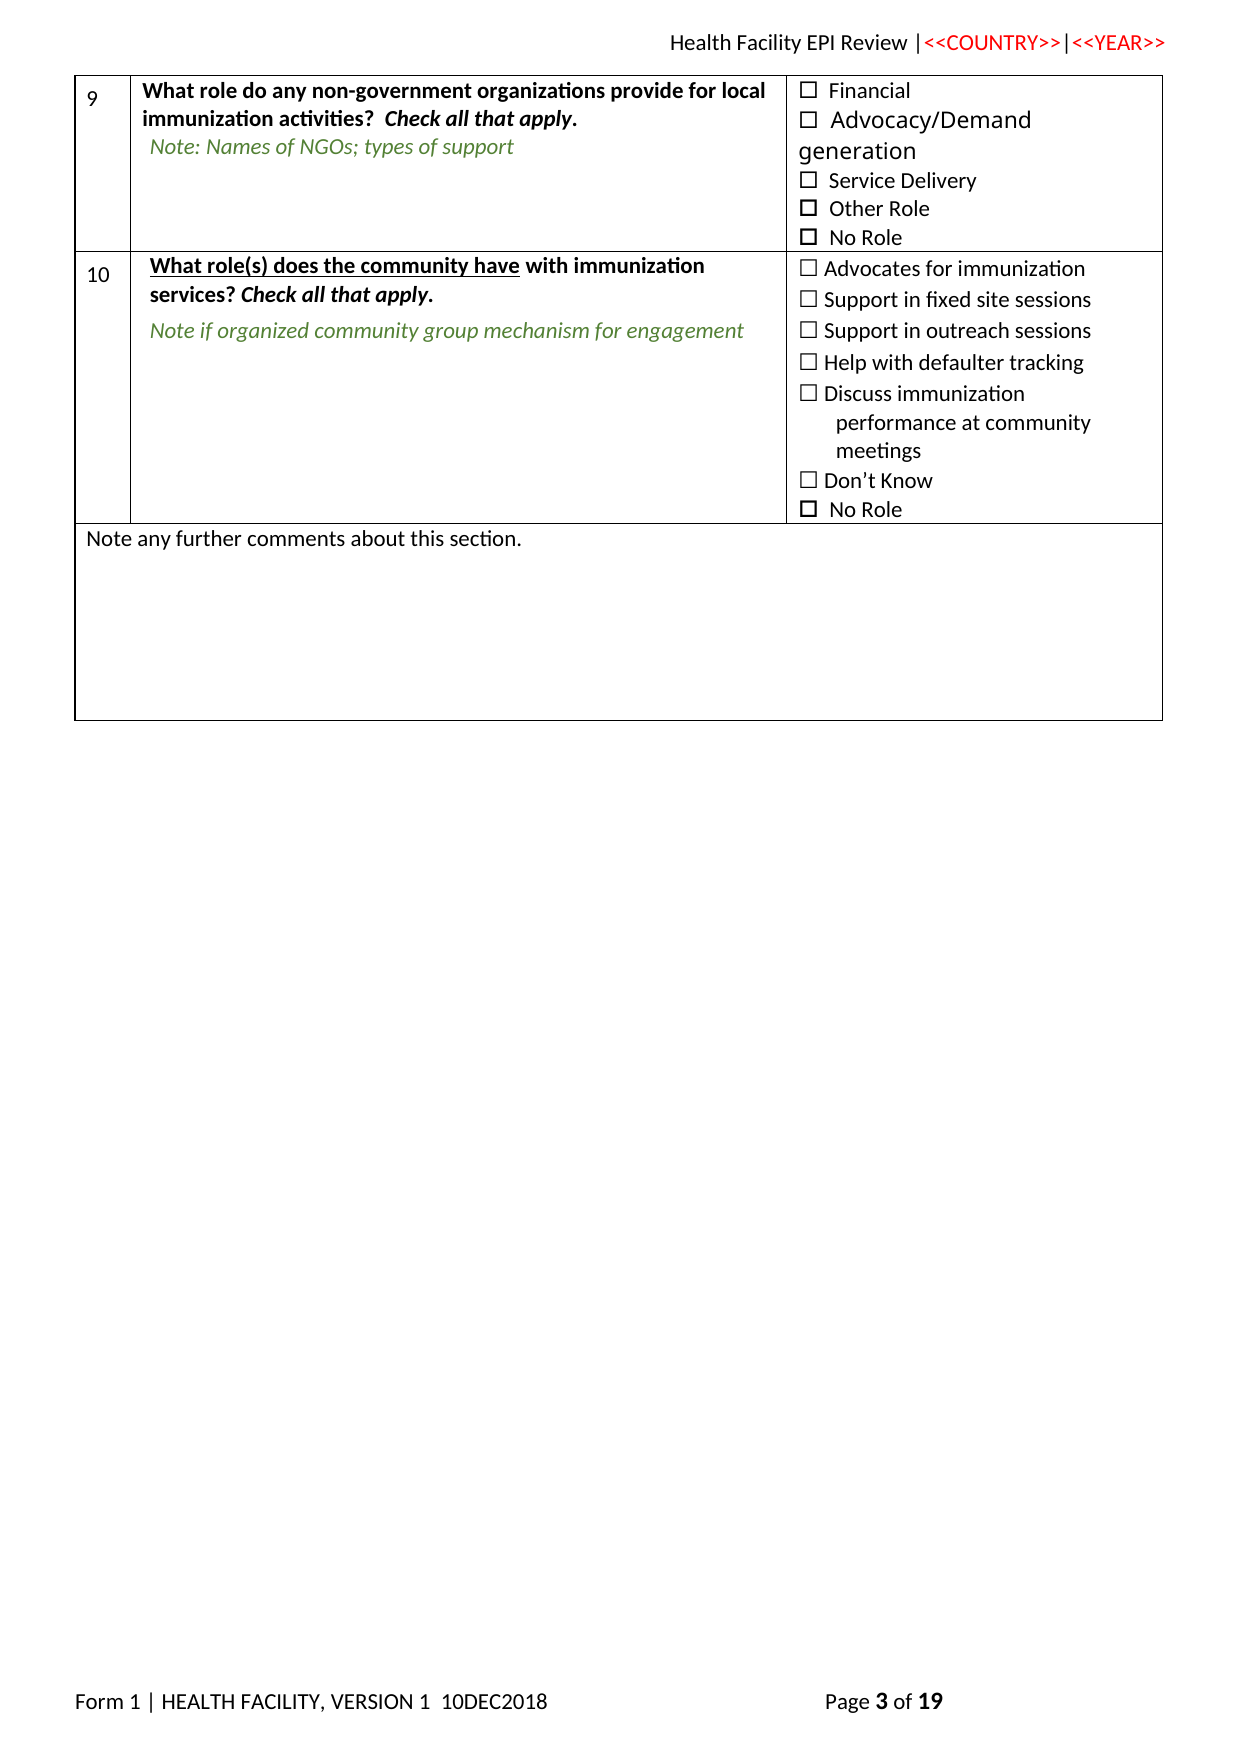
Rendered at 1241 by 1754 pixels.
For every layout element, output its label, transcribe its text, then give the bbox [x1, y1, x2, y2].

table_cell ☐ Advocates for immunization ☐ Support in fixed site sessions ☐ Support in outreach sessions ☐ Help with defaulter tracking ☐ Discuss immunization performance at community meetings ☐ Don’t Know No Role [787, 252, 1162, 523]
table_cell Note any further comments about this section. [76, 524, 1162, 720]
table_cell What role do any non-government organizations provide for local immunization activities? Check all that apply. Note: Names of NGOs; types of support [131, 76, 786, 251]
table_cell What role(s) does the community have with immunization services? Check all that apply. Note if organized community group mechanism for engagement [131, 252, 786, 523]
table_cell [787, 76, 1162, 251]
table_cell [76, 252, 130, 523]
table_cell [76, 76, 130, 251]
